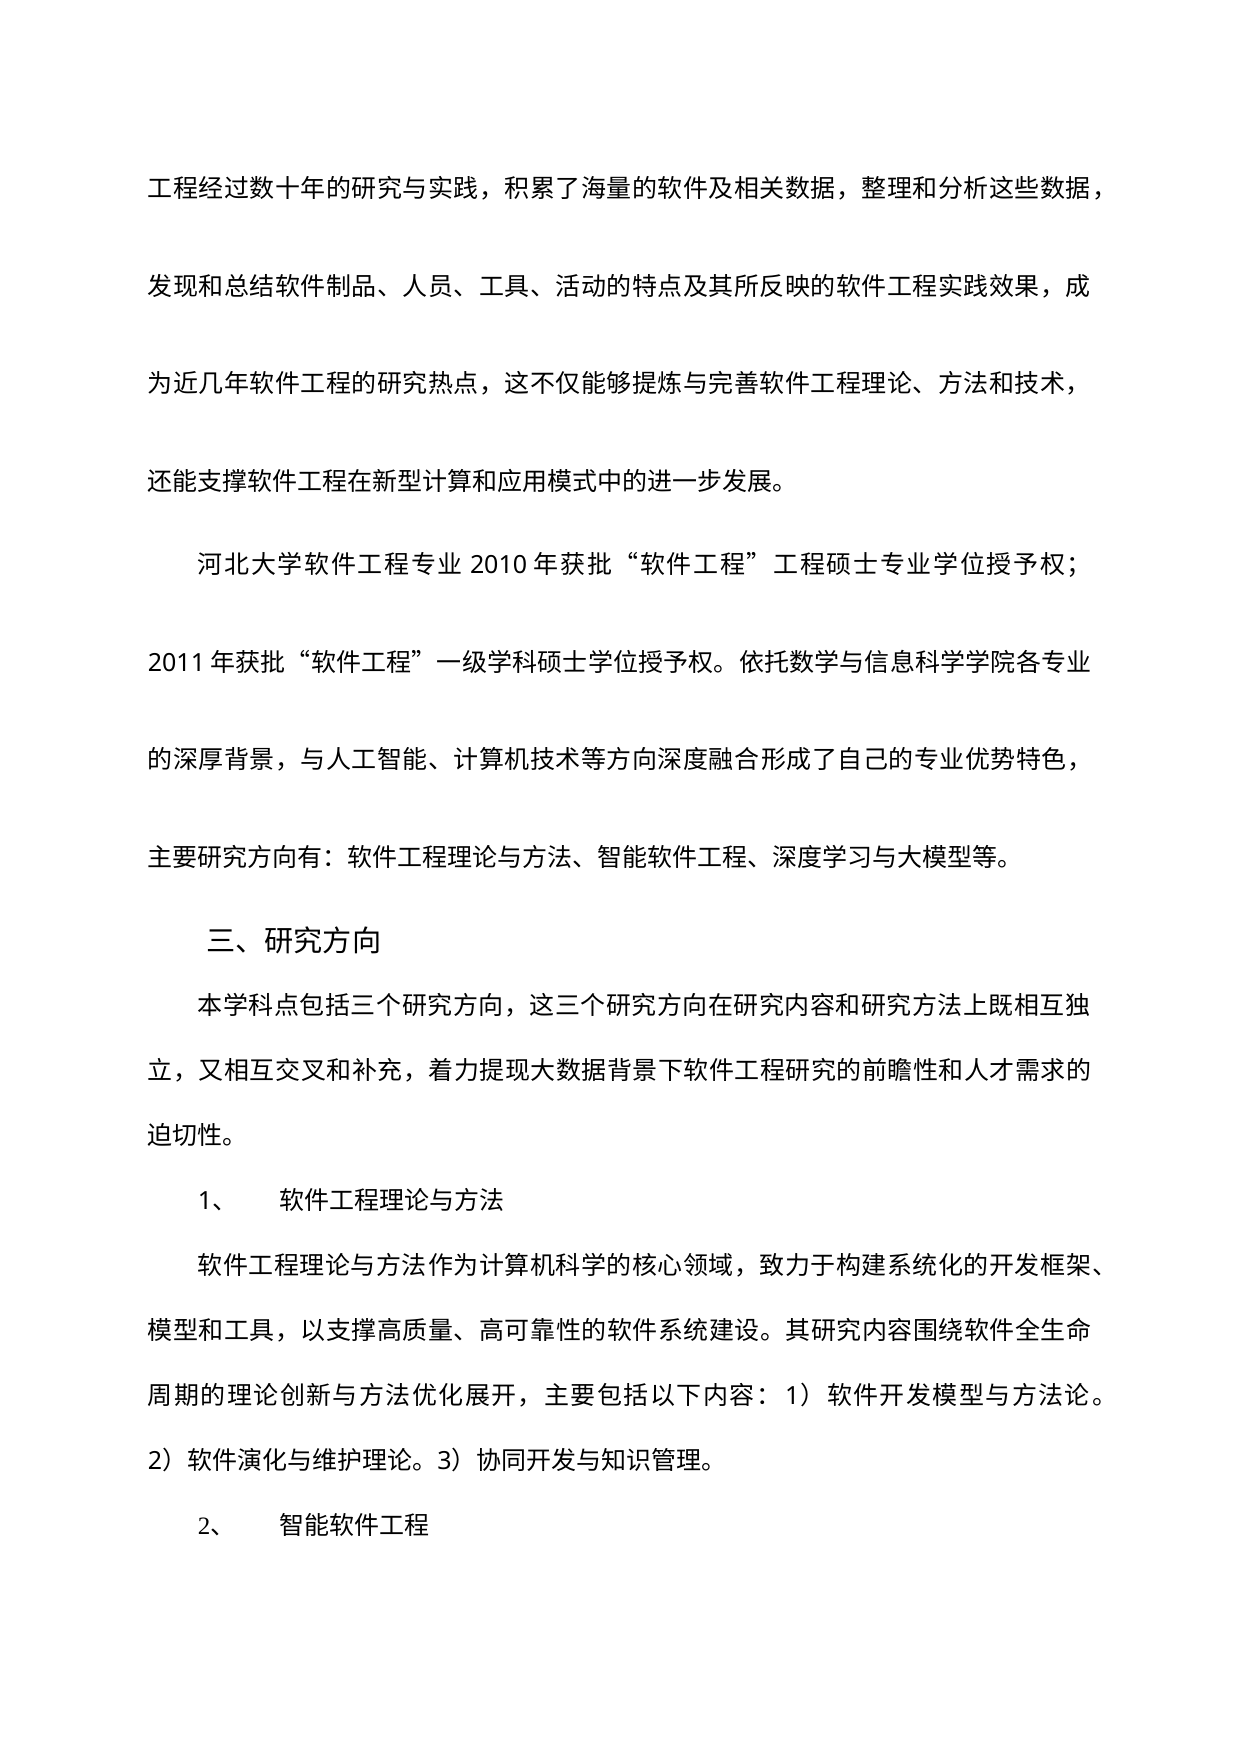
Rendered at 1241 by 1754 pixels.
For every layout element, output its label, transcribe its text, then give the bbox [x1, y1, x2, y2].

list 软件工程理论与方法 [198, 1166, 1092, 1231]
text 本学科点包括三个研究方向，这三个研究方向在研究内容和研究方法上既相互独立，又相互交叉和补充，着力提现大数据背景下软件工程研究的前瞻性和人才需求的迫切性。 [148, 971, 1092, 1166]
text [148, 154, 1092, 512]
list 智能软件工程 [198, 1491, 1092, 1556]
text 河北大学软件工程专业2010年获批“软件工程”工程硕士专业学位授予权；2011年获批“软件工程”一级学科硕士学位授予权。依托数学与信息科学学院各专业的深厚背景，与人工智能、计算机技术等方向深度融合‌形成了自己的专业优势特色，主要研究方向有：软件工程理论与方法、智能软件工程、深度学习与大模型等。 [148, 530, 1092, 888]
text 三、研究方向 [148, 906, 1092, 971]
text 软件工程理论与方法作为计算机科学的核心领域，致力于构建系统化的开发框架、模型和工具，以支撑高质量、高可靠性的软件系统建设。其研究内容围绕软件全生命周期的理论创新与方法优化展开，主要包括以下内容：1）软件开发模型与方法论。2）软件演化与维护理论。3）协同开发与知识管理。 [148, 1231, 1092, 1491]
